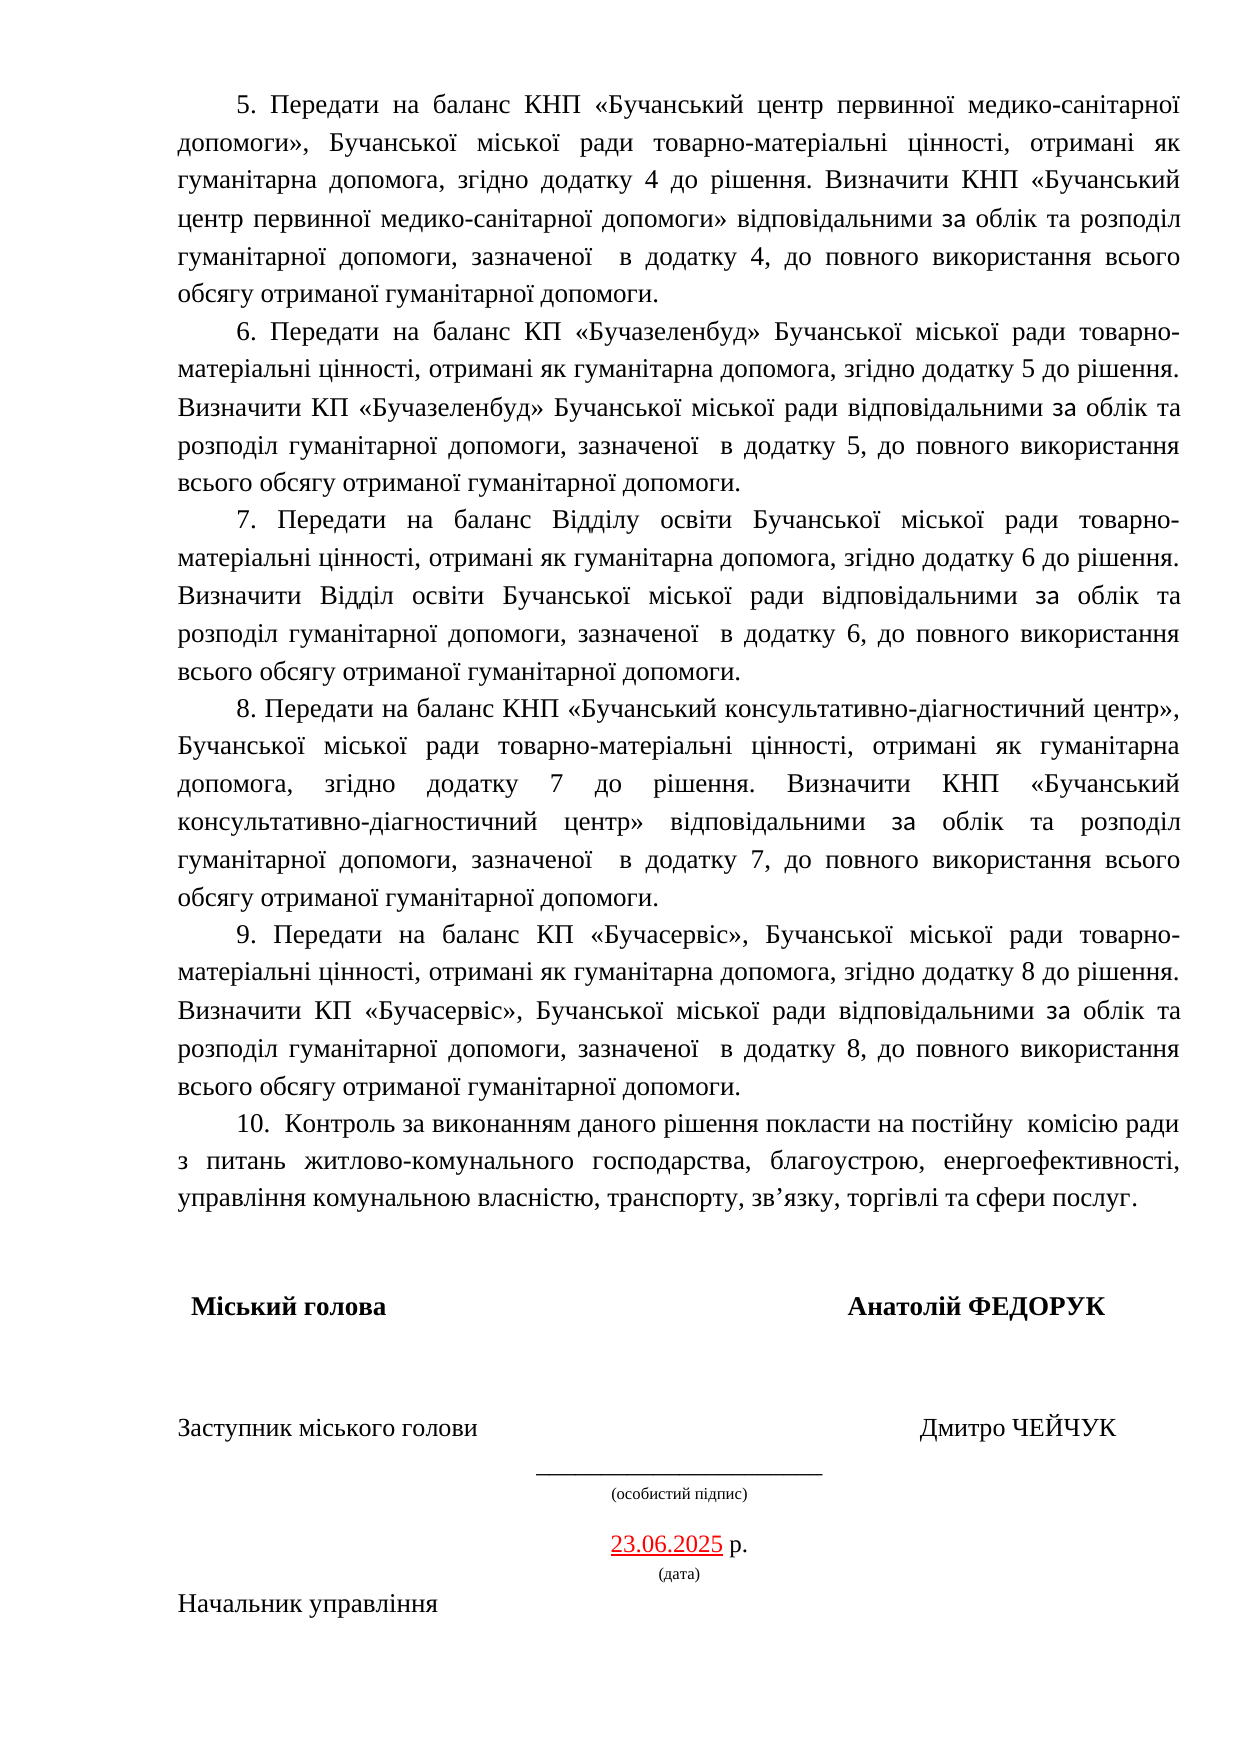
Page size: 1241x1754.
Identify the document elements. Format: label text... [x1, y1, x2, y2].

text ______________________ [177, 1448, 1181, 1478]
text 9. Передати на баланс КП «Бучасервіс», Бучанської міської ради товарно-матеріальні цінності, отримані як гуманітарна допомога, згідно додатку 8 до рішення. Визначити КП «Бучасервіс», Бучанської міської ради відповідальними за облік та розподіл гуманітарної допомоги, зазначеної в додатку 8, до повного використання всього обсягу отриманої гуманітарної допомоги. [177, 1063, 1181, 1101]
text 8. Передати на баланс КНП «Бучанський консультативно-діагностичний центр», Бучанської міської ради товарно-матеріальні цінності, отримані як гуманітарна допомога, згідно додатку 7 до рішення. Визначити КНП «Бучанський консультативно-діагностичний центр» відповідальними за облік та розподіл гуманітарної допомоги, зазначеної в додатку 7, до повного використання всього обсягу отриманої гуманітарної допомоги. [177, 875, 1181, 912]
text 9. Передати на баланс КП «Бучасервіс», Бучанської міської ради товарно-матеріальні цінності, отримані як гуманітарна допомога, згідно додатку 8 до рішення. Визначити КП «Бучасервіс», Бучанської міської ради відповідальними за облік та розподіл гуманітарної допомоги, зазначеної в додатку 8, до повного використання всього обсягу отриманої гуманітарної допомоги. [177, 918, 1181, 1033]
text (особистий підпис) [177, 1484, 1181, 1503]
text 10. Контроль за виконанням даного рішення покласти на постійну комісію ради з питань житлово-комунального господарства, благоустрою, енергоефективності, управління комунальною власністю, транспорту, зв’язку, торгівлі та сфери послуг. [177, 1107, 1181, 1213]
text Начальник управління [177, 1587, 1181, 1618]
text Заступник міського голови Дмитро ЧЕЙЧУК [177, 1412, 1181, 1442]
text 7. Передати на баланс Відділу освіти Бучанської міської ради товарно-матеріальні цінності, отримані як гуманітарна допомога, згідно додатку 6 до рішення. Визначити Відділ освіти Бучанської міської ради відповідальними за облік та розподіл гуманітарної допомоги, зазначеної в додатку 6, до повного використання всього обсягу отриманої гуманітарної допомоги. [177, 503, 1181, 618]
text (дата) [177, 1564, 1181, 1583]
text 7. Передати на баланс Відділу освіти Бучанської міської ради товарно-матеріальні цінності, отримані як гуманітарна допомога, згідно додатку 6 до рішення. Визначити Відділ освіти Бучанської міської ради відповідальними за облік та розподіл гуманітарної допомоги, зазначеної в додатку 6, до повного використання всього обсягу отриманої гуманітарної допомоги. [177, 649, 1181, 686]
text 6. Передати на баланс КП «Бучазеленбуд» Бучанської міської ради товарно-матеріальні цінності, отримані як гуманітарна допомога, згідно додатку 5 до рішення. Визначити КП «Бучазеленбуд» Бучанської міської ради відповідальними за облік та розподіл гуманітарної допомоги, зазначеної в додатку 5, до повного використання всього обсягу отриманої гуманітарної допомоги. [177, 460, 1181, 497]
text 5. Передати на баланс КНП «Бучанський центр первинної медико-санітарної допомоги», Бучанської міської ради товарно-матеріальні цінності, отримані як гуманітарна допомога, згідно додатку 4 до рішення. Визначити КНП «Бучанський центр первинної медико-санітарної допомоги» відповідальними за облік та розподіл гуманітарної допомоги, зазначеної в додатку 4, до повного використання всього обсягу отриманої гуманітарної допомоги. [177, 271, 1181, 308]
text Міський голова Анатолій ФЕДОРУК [177, 1290, 1181, 1321]
text 5. Передати на баланс КНП «Бучанський центр первинної медико-санітарної допомоги», Бучанської міської ради товарно-матеріальні цінності, отримані як гуманітарна допомога, згідно додатку 4 до рішення. Визначити КНП «Бучанський центр первинної медико-санітарної допомоги» відповідальними за облік та розподіл гуманітарної допомоги, зазначеної в додатку 4, до повного використання всього обсягу отриманої гуманітарної допомоги. [177, 89, 1181, 240]
text 6. Передати на баланс КП «Бучазеленбуд» Бучанської міської ради товарно-матеріальні цінності, отримані як гуманітарна допомога, згідно додатку 5 до рішення. Визначити КП «Бучазеленбуд» Бучанської міської ради відповідальними за облік та розподіл гуманітарної допомоги, зазначеної в додатку 5, до повного використання всього обсягу отриманої гуманітарної допомоги. [177, 315, 1181, 429]
text 8. Передати на баланс КНП «Бучанський консультативно-діагностичний центр», Бучанської міської ради товарно-матеріальні цінності, отримані як гуманітарна допомога, згідно додатку 7 до рішення. Визначити КНП «Бучанський консультативно-діагностичний центр» відповідальними за облік та розподіл гуманітарної допомоги, зазначеної в додатку 7, до повного використання всього обсягу отриманої гуманітарної допомоги. [177, 692, 1181, 844]
text 23.06.2025 р. [177, 1529, 1181, 1558]
